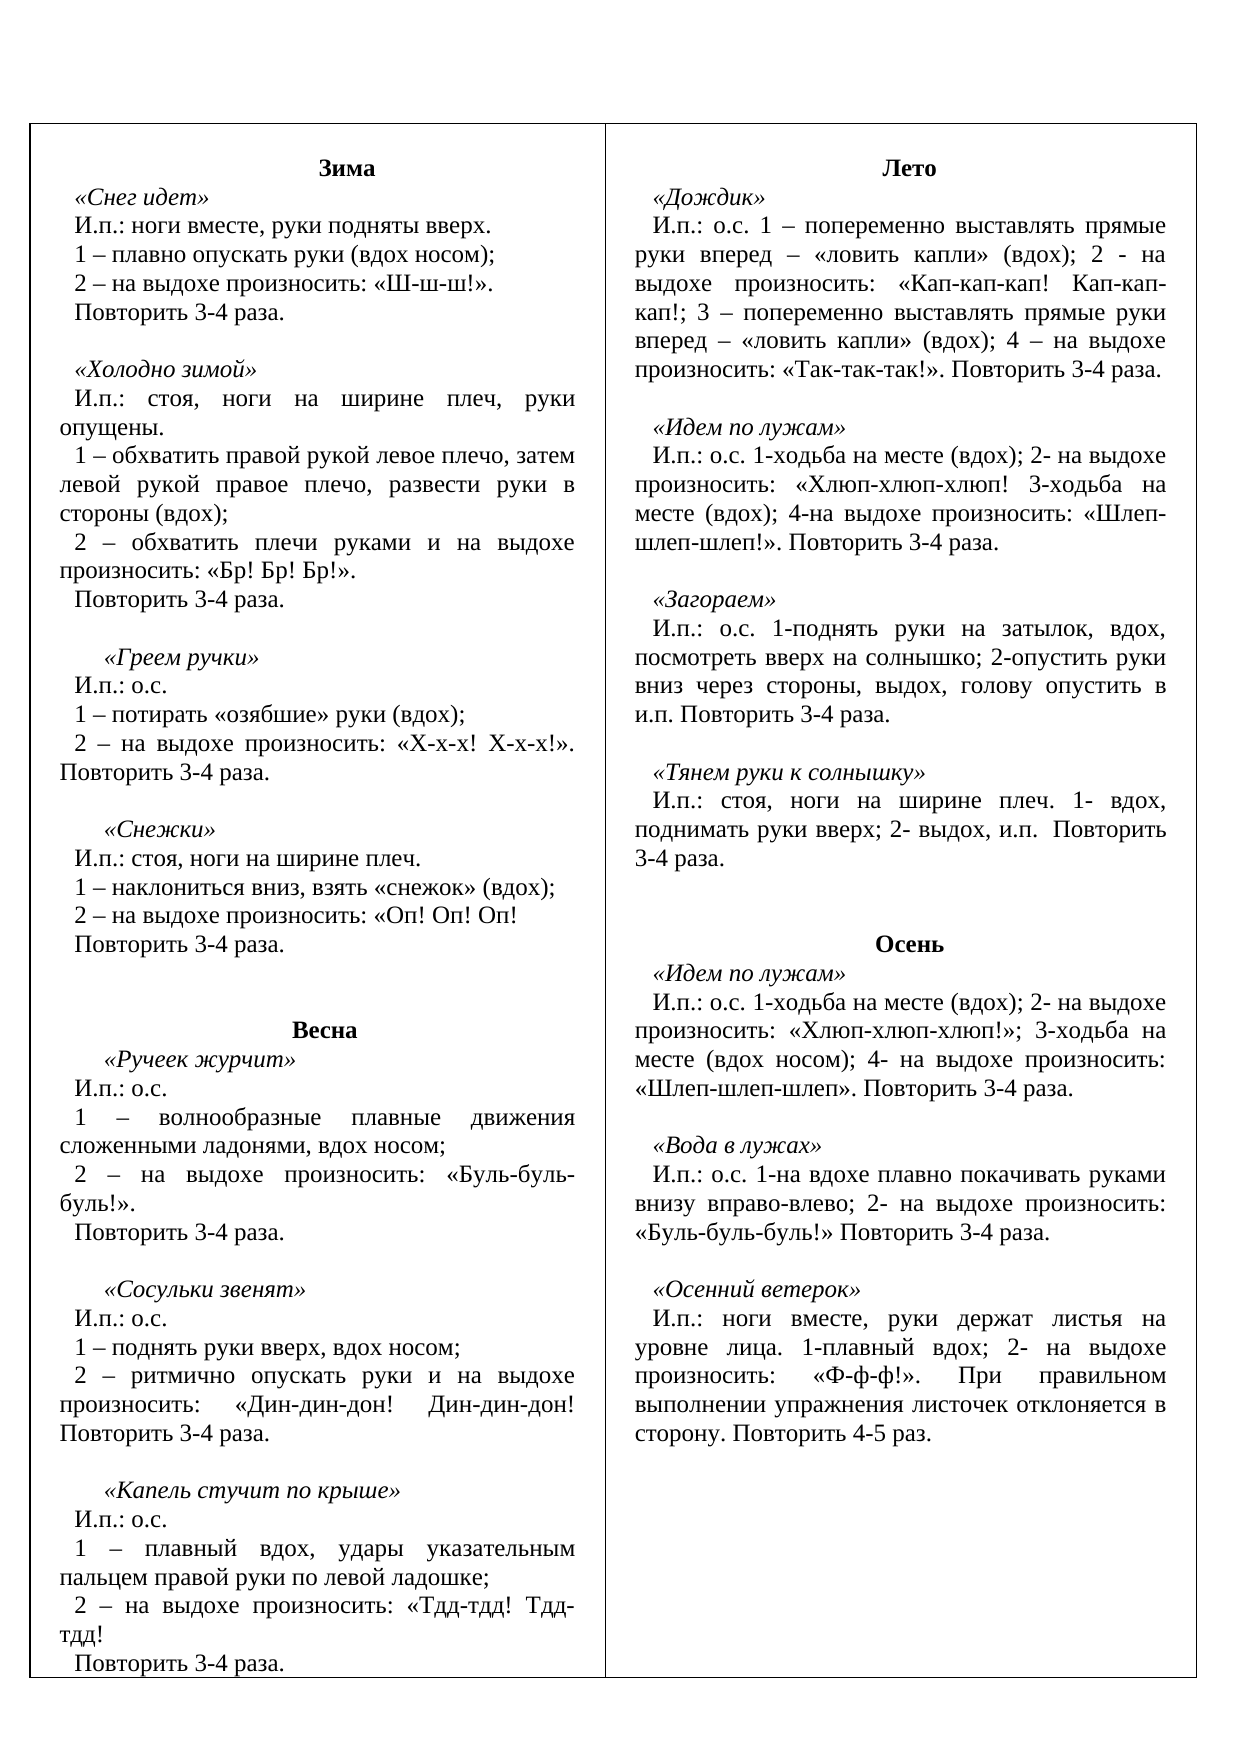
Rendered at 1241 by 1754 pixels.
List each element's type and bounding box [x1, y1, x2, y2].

table_header [606, 124, 1196, 1677]
table_header [31, 124, 605, 1677]
